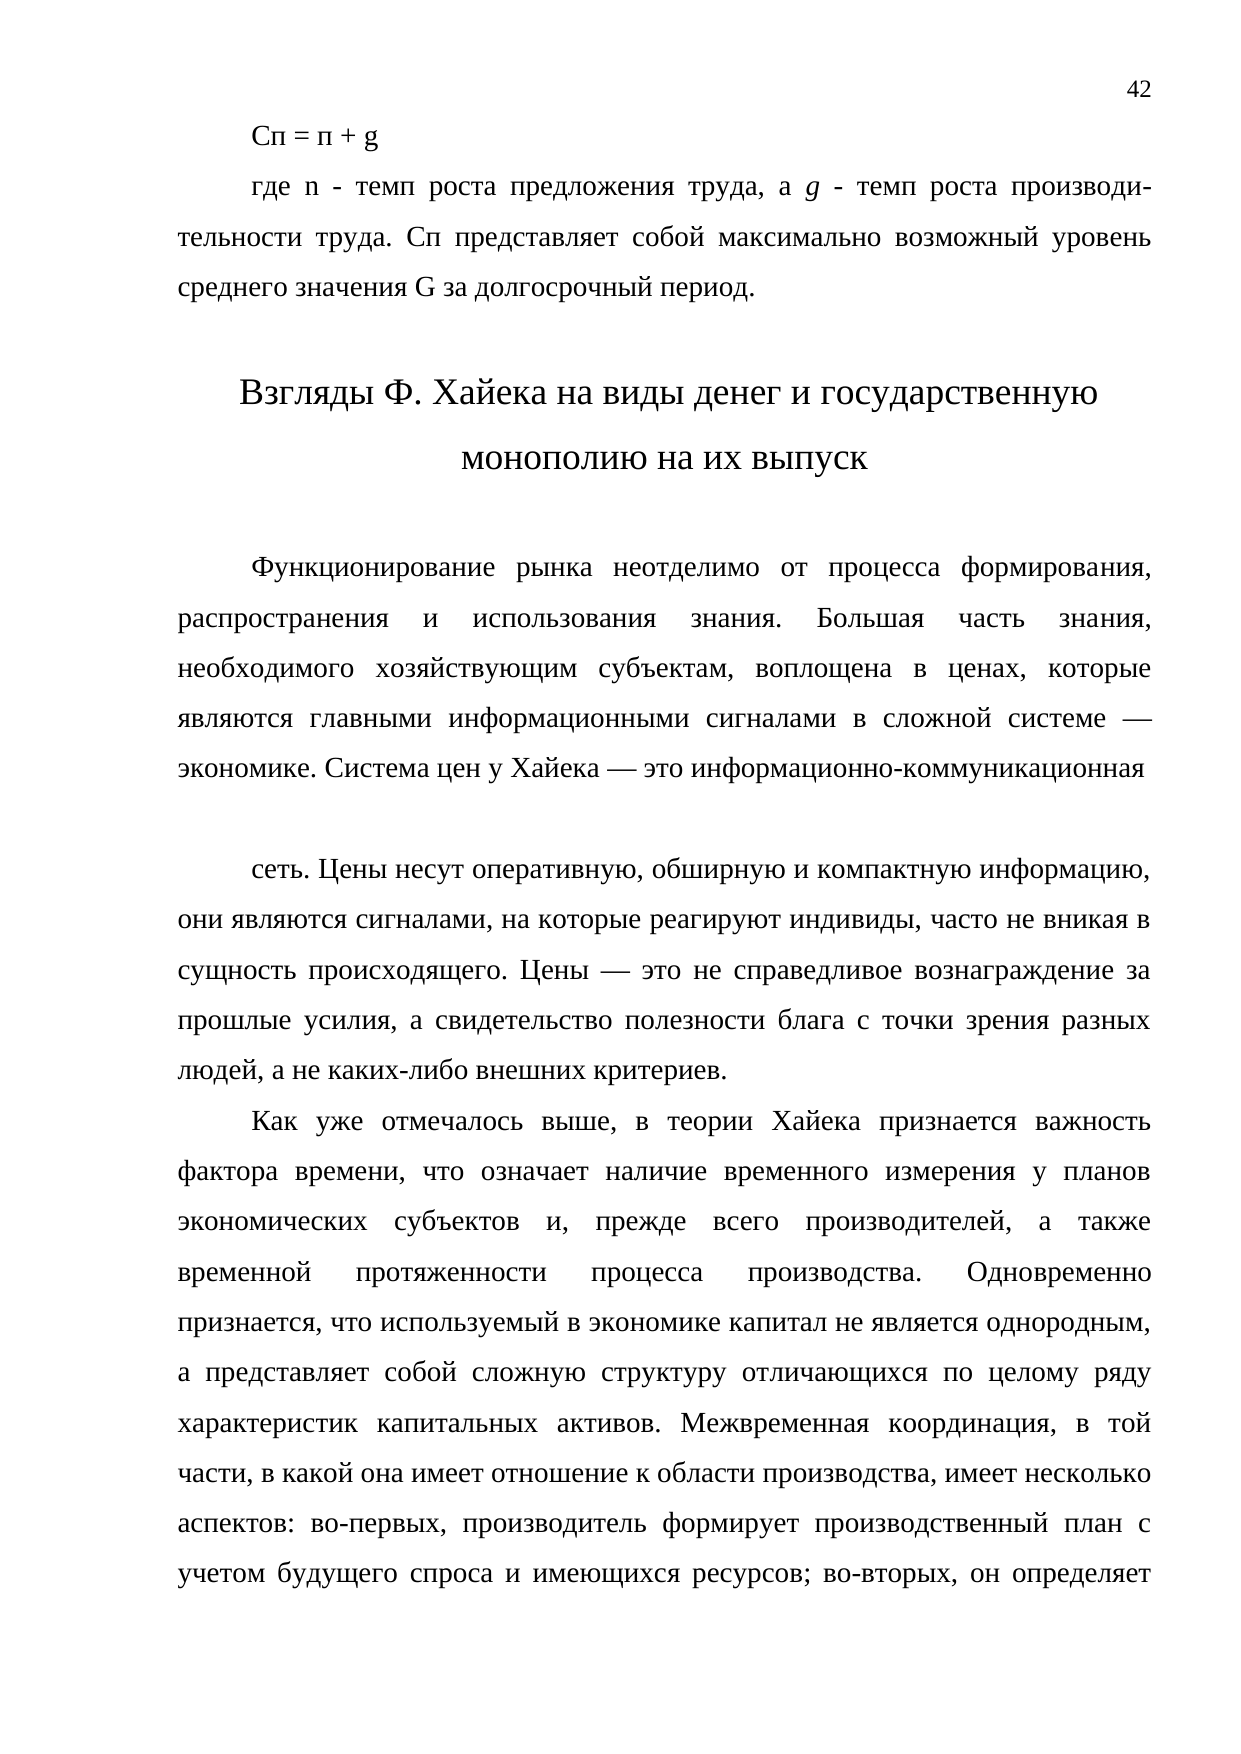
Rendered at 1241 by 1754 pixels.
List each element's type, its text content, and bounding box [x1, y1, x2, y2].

text Сп = п + g [177, 118, 1152, 152]
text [177, 1103, 1152, 1589]
text Взгляды Ф. Хайека на виды денег и государственную монополию на их выпуск [177, 370, 1152, 477]
text где n - темп роста предложения труда, а g - темп роста производительности труда. Сп представляет собой максимально возможный уровень среднего значения G за долгосрочный период. [177, 168, 1152, 303]
text сеть. Цены несут оперативную, обширную и компактную информацию, они являются сигналами, на которые реагируют индивиды, часто не вникая в сущность происходящего. Цены — это не справедливое вознаграждение за прошлые усилия, а свидетельство полезности блага с точки зрения разных людей, а не каких-либо внешних критериев. [177, 851, 1152, 1086]
text Функционирование рынка неотделимо от процесса формирования, распространения и использования знания. Большая часть знания, необходимого хозяйствующим субъектам, воплощена в ценах, которые являются главными информационными сигналами в сложной системе — экономике. Система цен у Хайека — это информационно-коммуникационная [177, 549, 1152, 784]
